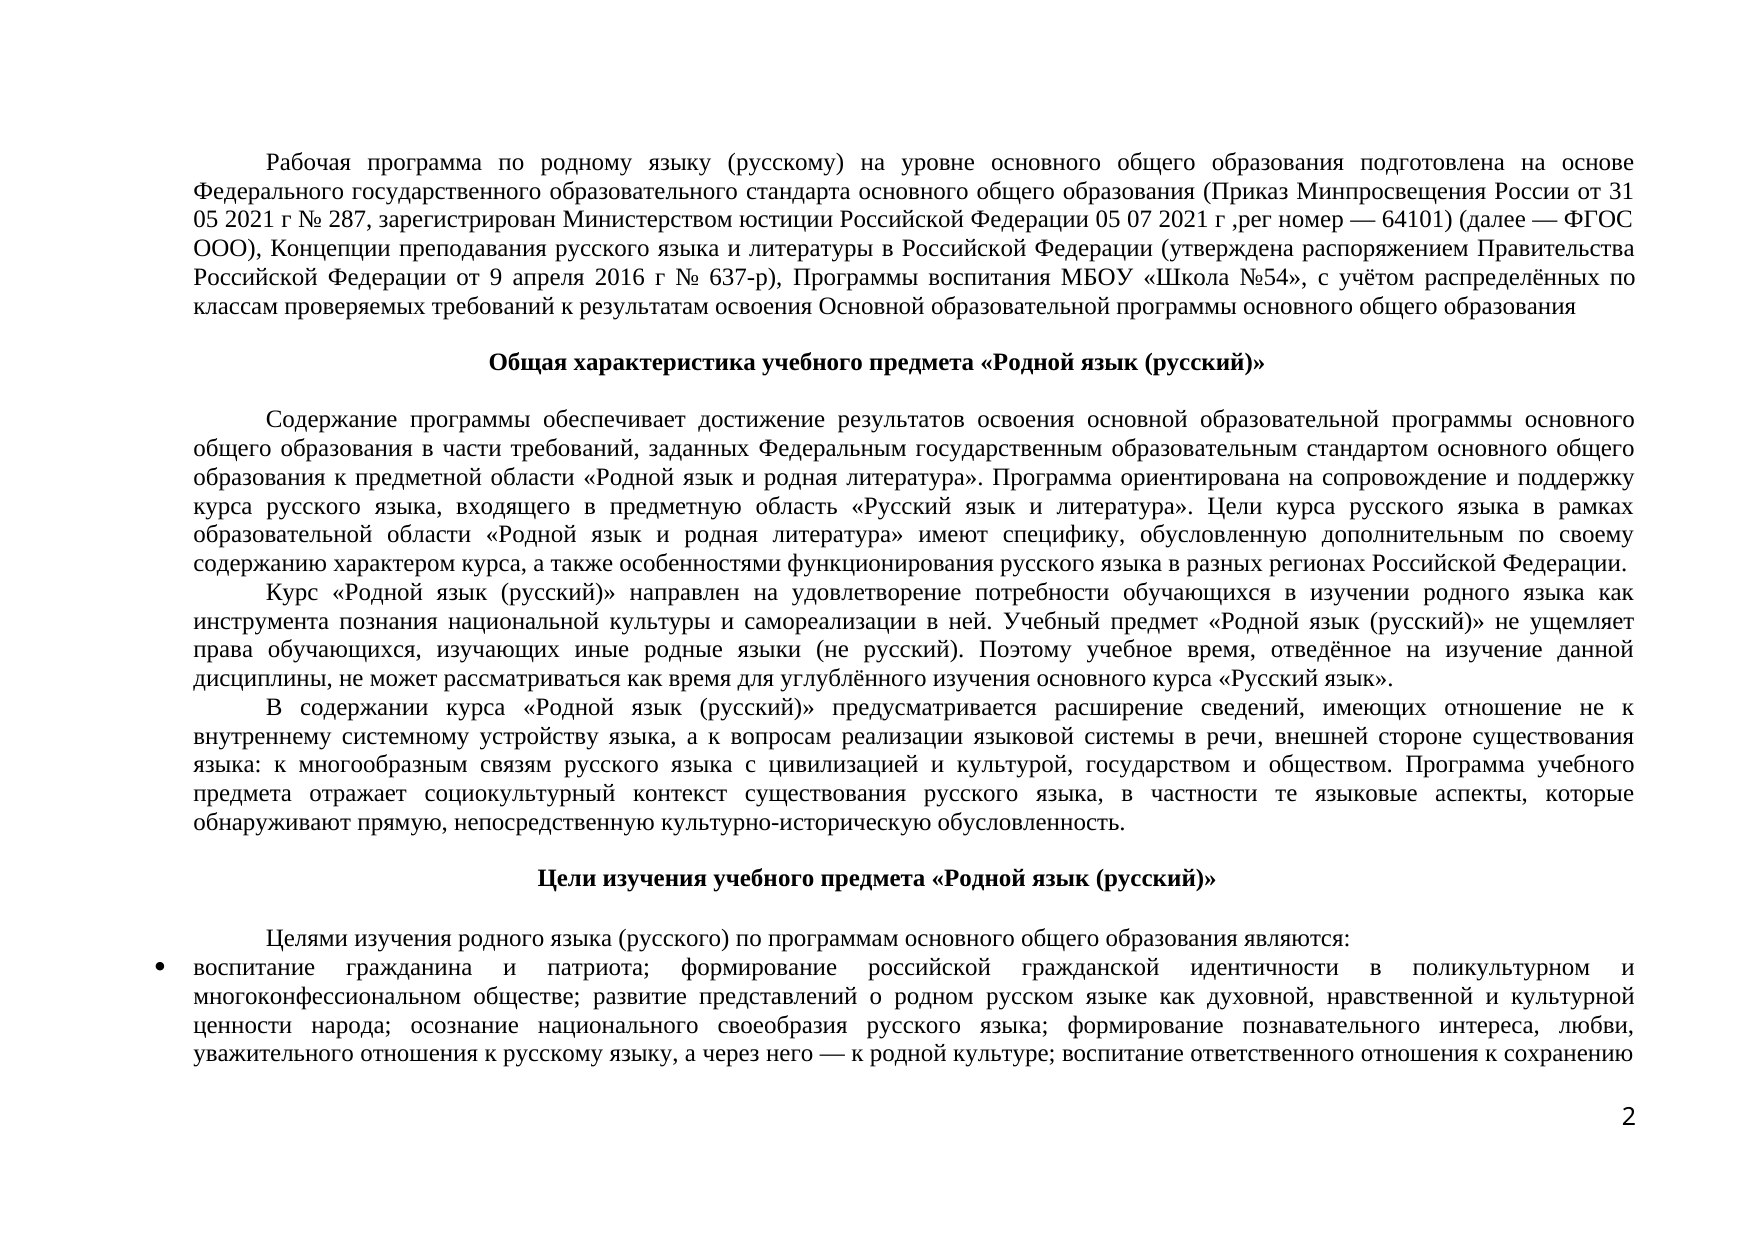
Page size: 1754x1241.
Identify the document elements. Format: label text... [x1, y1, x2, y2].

text Целями изучения родного языка (русского) по программам основного общего образования являются: [192, 923, 1636, 952]
text Рабочая программа по родному языку (русскому) на уровне основного общего образования подготовлена на основе Федерального государственного образовательного стандарта основного общего образования (Приказ Минпросвещения России от 31 05 № 287, зарегистрирован Министерством юстиции Российской Федерации 05 07 ,рег номер — 64101) (далее — ФГОС ООО), Концепции преподавания русского языка и литературы в Российской Федерации (утверждена распоряжением Правительства Российской Федерации от 9 апреля № 637-р), Программы воспитания МБОУ «Школа №54», с учётом распределённых по классам проверяемых требований к результатам освоения Основной образовательной программы основного общего образования [193, 147, 1636, 319]
text Курс «Родной язык (русский)» направлен на удовлетворение потребности обучающихся в изучении родного языка как инструмента познания национальной культуры и самореализации в ней. Учебный предмет «Родной язык (русский)» не ущемляет права обучающихся, изучающих иные родные языки (не русский). Поэтому учебное время, отведённое на изучение данной дисциплины, не может рассматриваться как время для углублённого изучения основного курса «Русский язык». [193, 577, 1636, 692]
text В содержании курса «Родной язык (русский)» предусматривается расширение сведений, имеющих отношение не к внутреннему системному устройству языка, а к вопросам реализации языковой системы в речи‚ внешней стороне существования языка: к многообразным связям русского языка с цивилизацией и культурой, государством и обществом. Программа учебного предмета отражает социокультурный контекст существования русского языка, в частности те языковые аспекты, которые обнаруживают прямую, непосредственную культурно-историческую обусловленность. [193, 692, 1636, 836]
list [156, 952, 1636, 1067]
text Общая характеристика учебного предмета «Родной язык (русский)» [118, 347, 1636, 376]
text Цели изучения учебного предмета «Родной язык (русский)» [118, 863, 1636, 892]
text Содержание программы обеспечивает достижение результатов освоения основной образовательной программы основного общего образования в части требований, заданных Федеральным государственным образовательным стандартом основного общего образования к предметной области «Родной язык и родная литература». Программа ориентирована на сопровождение и поддержку курса русского языка, входящего в предметную область «Русский язык и литература». Цели курса русского языка в рамках образовательной области «Родной язык и родная литература» имеют специфику, обусловленную дополнительным по своему содержанию характером курса, а также особенностями функционирования русского языка в разных регионах Российской Федерации. [193, 404, 1636, 577]
